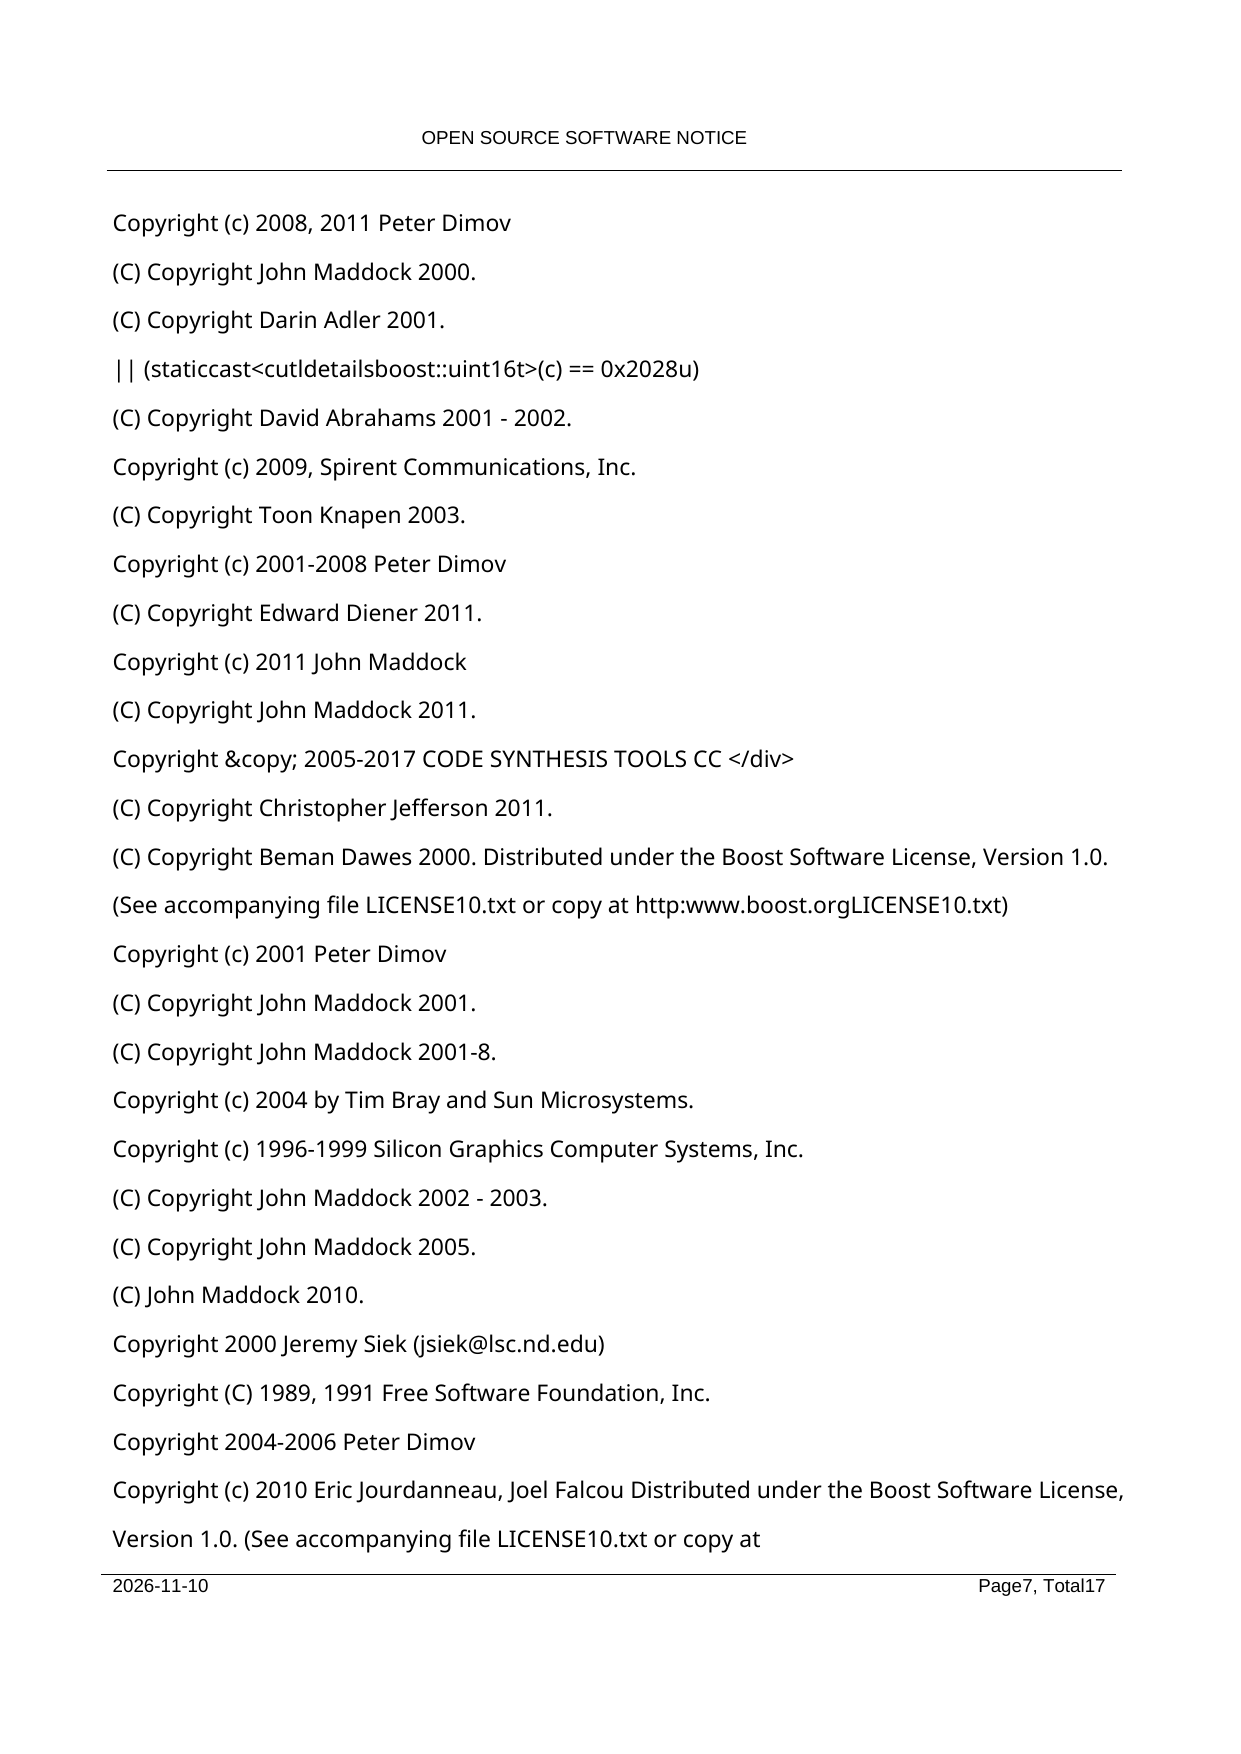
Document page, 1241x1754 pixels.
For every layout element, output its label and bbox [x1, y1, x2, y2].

text [112, 206, 1128, 1555]
